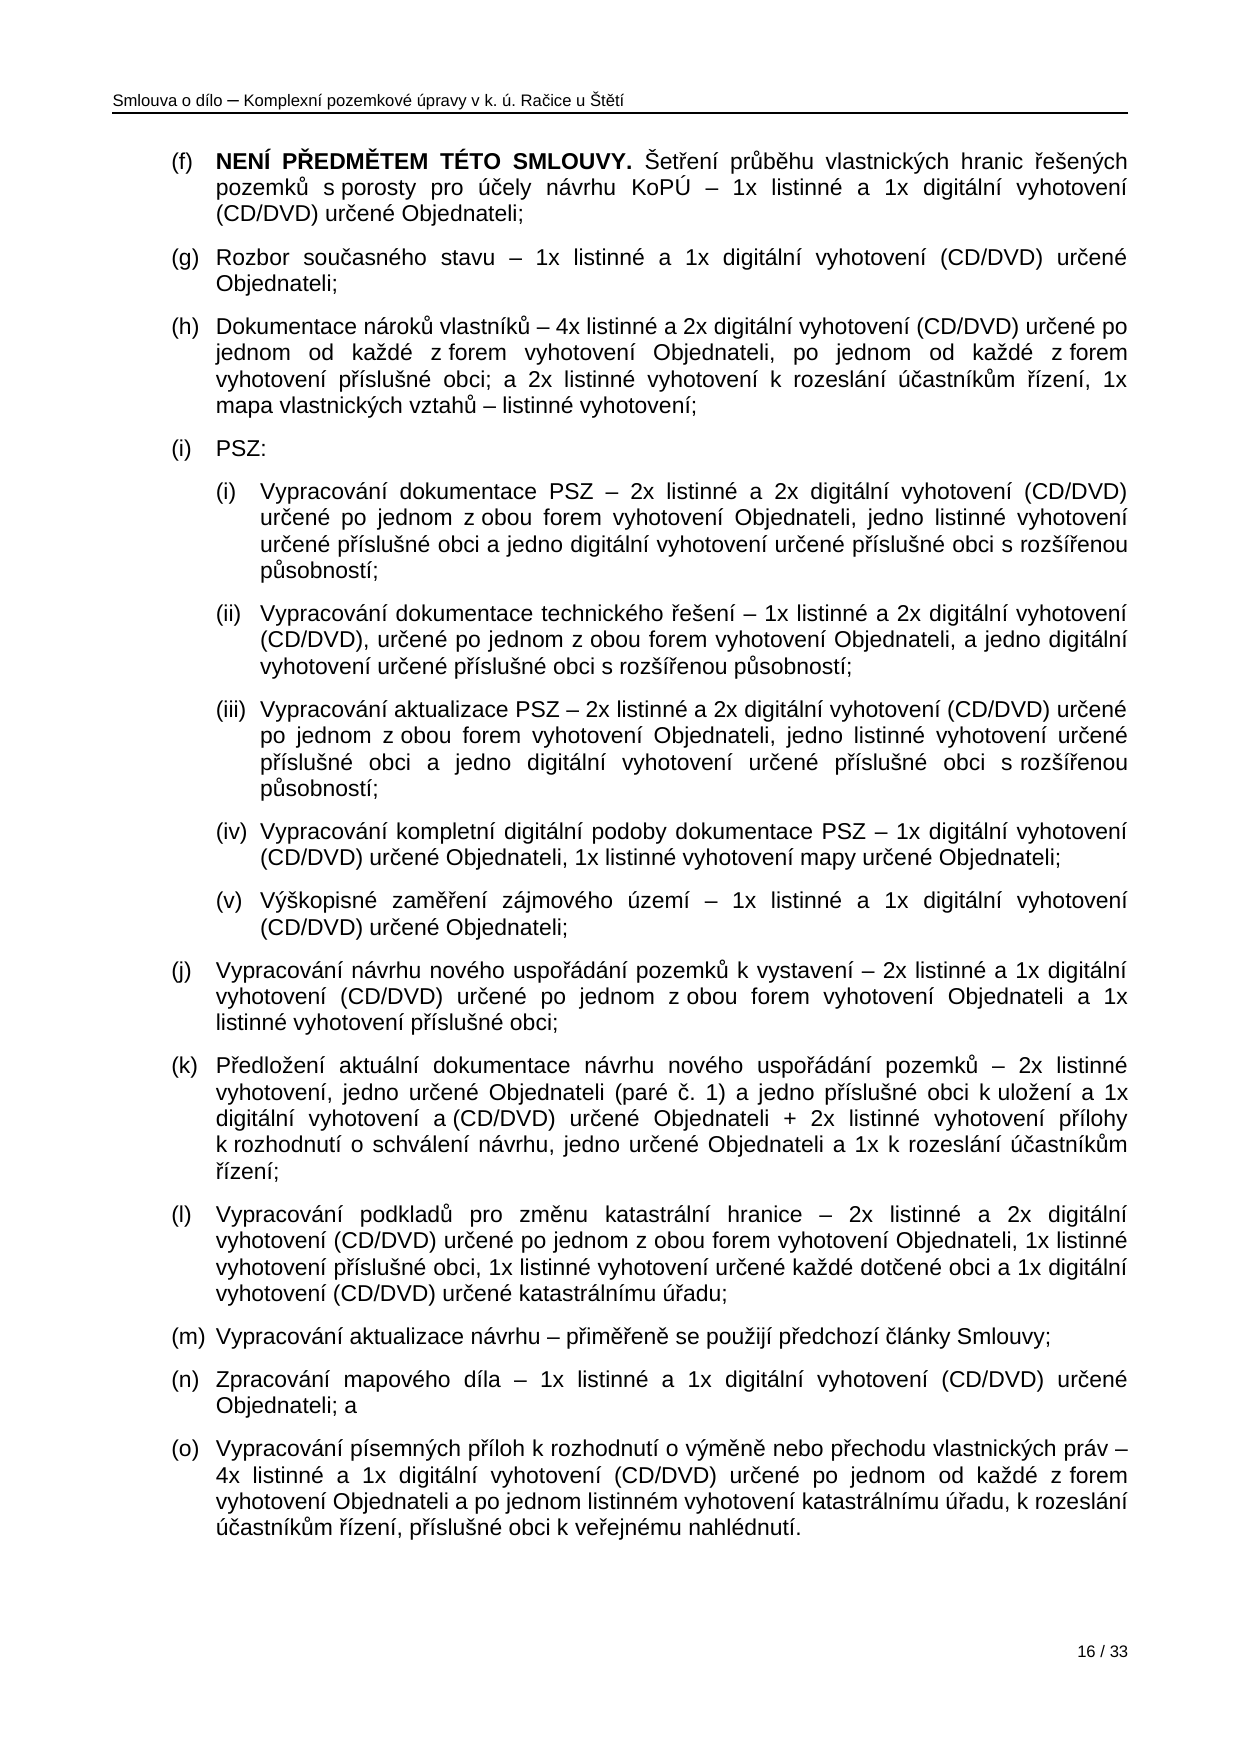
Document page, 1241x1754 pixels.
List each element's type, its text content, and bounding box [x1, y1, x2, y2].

list Zpracování mapového díla – 1x listinné a 1x digitální vyhotovení (CD/DVD) určené Objednateli; a [171, 1366, 1128, 1418]
list Vypracování písemných příloh k rozhodnutí o výměně nebo přechodu vlastnických práv – 4x listinné a 1x digitální vyhotovení (CD/DVD) určené po jednom od každé z forem vyhotovení Objednateli a po jednom listinném vyhotovení katastrálnímu úřadu, k rozeslání účastníkům řízení, příslušné obci k veřejnému nahlédnutí. [171, 1435, 1128, 1541]
list Vypracování dokumentace PSZ – 2x listinné a 2x digitální vyhotovení (CD/DVD) určené po jednom z obou forem vyhotovení Objednateli, jedno listinné vyhotovení určené příslušné obci a jedno digitální vyhotovení určené příslušné obci s rozšířenou působností; [216, 478, 1128, 583]
list Vypracování kompletní digitální podoby dokumentace PSZ – 1x digitální vyhotovení (CD/DVD) určené Objednateli, 1x listinné vyhotovení mapy určené Objednateli; [216, 818, 1128, 871]
list Dokumentace nároků vlastníků – 4x listinné a 2x digitální vyhotovení (CD/DVD) určené po jednom od každé z forem vyhotovení Objednateli, po jednom od každé z forem vyhotovení příslušné obci; a 2x listinné vyhotovení k rozeslání účastníkům řízení, 1x mapa vlastnických vztahů – listinné vyhotovení; [171, 313, 1128, 418]
list Vypracování dokumentace technického řešení – 1x listinné a 2x digitální vyhotovení (CD/DVD), určené po jednom z obou forem vyhotovení Objednateli, a jedno digitální vyhotovení určené příslušné obci s rozšířenou působností; [216, 600, 1128, 679]
list Výškopisné zaměření zájmového území – 1x listinné a 1x digitální vyhotovení (CD/DVD) určené Objednateli; [216, 887, 1128, 940]
list Vypracování návrhu nového uspořádání pozemků k vystavení – 2x listinné a 1x digitální vyhotovení (CD/DVD) určené po jednom z obou forem vyhotovení Objednateli a 1x listinné vyhotovení příslušné obci; [171, 957, 1128, 1036]
list NENÍ PŘEDMĚTEM TÉTO SMLOUVY. Šetření průběhu vlastnických hranic řešených pozemků s porosty pro účely návrhu KoPÚ – 1x listinné a 1x digitální vyhotovení (CD/DVD) určené Objednateli; [171, 148, 1128, 227]
list Rozbor současného stavu – 1x listinné a 1x digitální vyhotovení (CD/DVD) určené Objednateli; [171, 243, 1128, 296]
list Předložení aktuální dokumentace návrhu nového uspořádání pozemků – 2x listinné vyhotovení, jedno určené Objednateli (paré č. 1) a jedno příslušné obci k uložení a 1x digitální vyhotovení a (CD/DVD) určené Objednateli + 2x listinné vyhotovení přílohy k rozhodnutí o schválení návrhu, jedno určené Objednateli a 1x k rozeslání účastníkům řízení; [171, 1052, 1128, 1184]
list PSZ: [171, 435, 1128, 461]
list Vypracování podkladů pro změnu katastrální hranice – 2x listinné a 2x digitální vyhotovení (CD/DVD) určené po jednom z obou forem vyhotovení Objednateli, 1x listinné vyhotovení příslušné obci, 1x listinné vyhotovení určené každé dotčené obci a 1x digitální vyhotovení (CD/DVD) určené katastrálnímu úřadu; [171, 1201, 1128, 1306]
list Vypracování aktualizace návrhu – přiměřeně se použijí předchozí články Smlouvy; [171, 1323, 1128, 1349]
list Vypracování aktualizace PSZ – 2x listinné a 2x digitální vyhotovení (CD/DVD) určené po jednom z obou forem vyhotovení Objednateli, jedno listinné vyhotovení určené příslušné obci a jedno digitální vyhotovení určené příslušné obci s rozšířenou působností; [216, 696, 1128, 801]
